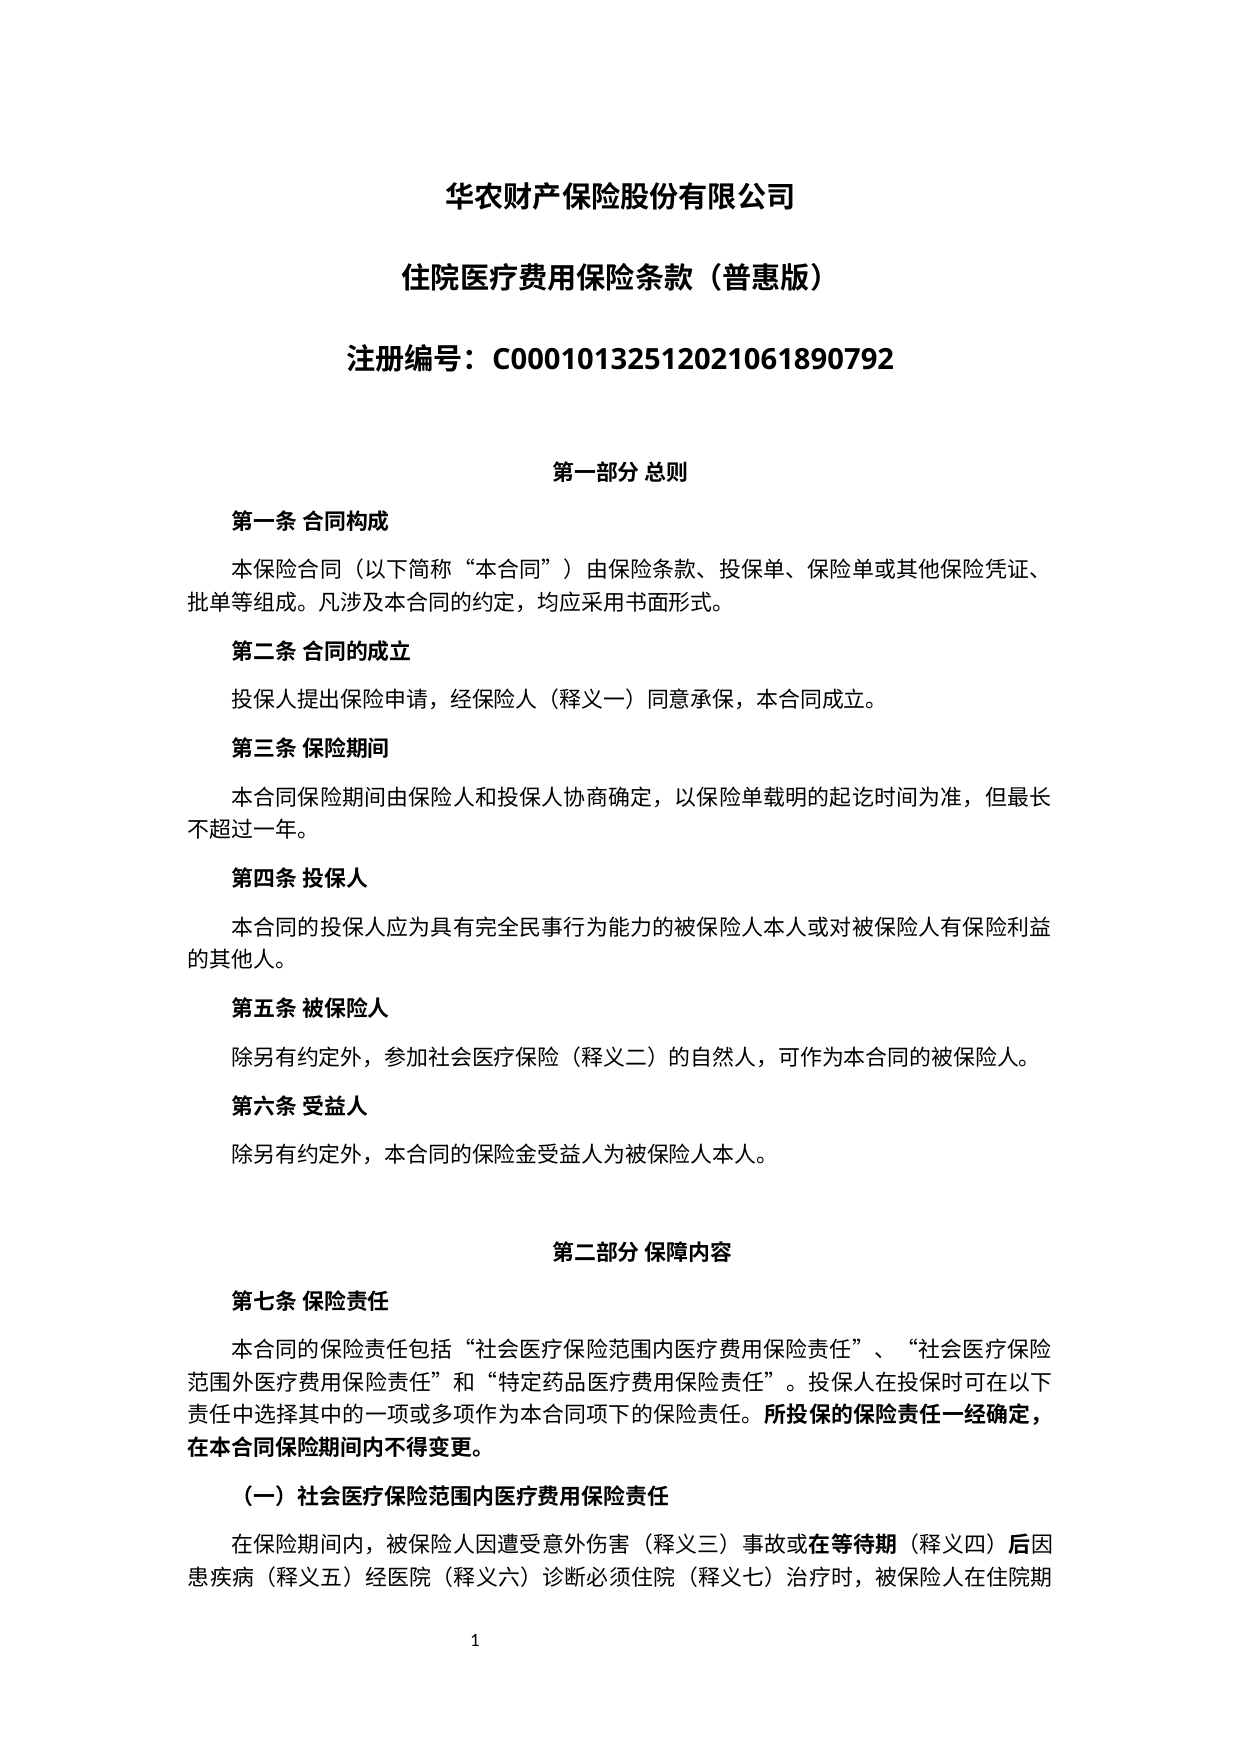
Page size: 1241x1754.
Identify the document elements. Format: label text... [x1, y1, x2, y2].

list 合同的成立 [187, 633, 1053, 666]
list 保险期间 [187, 731, 1053, 763]
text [187, 1527, 1053, 1592]
text 本合同的投保人应为具有完全民事行为能力的被保险人本人或对被保险人有保险利益的其他人。 [187, 909, 1053, 974]
list 合同构成 [187, 503, 1053, 536]
list 受益人 [187, 1088, 1053, 1121]
text 本合同的保险责任包括“社会医疗保险范围内医疗费用保险责任”、“社会医疗保险范围外医疗费用保险责任”和“特定药品医疗费用保险责任”。投保人在投保时可在以下责任中选择其中的一项或多项作为本合同项下的保险责任。所投保的保险责任一经确定，在本合同保险期间内不得变更。 [187, 1332, 1053, 1462]
text 投保人提出保险申请，经保险人（释义一）同意承保，本合同成立。 [231, 682, 1053, 714]
text 本合同保险期间由保险人和投保人协商确定，以保险单载明的起讫时间为准，但最长不超过一年。 [187, 779, 1053, 844]
text 第一部分 总则 [187, 454, 1053, 487]
text 注册编号：C00010132512021061890792 [187, 324, 1053, 389]
text 除另有约定外，本合同的保险金受益人为被保险人本人。 [187, 1137, 1053, 1169]
list 投保人 [187, 861, 1053, 893]
text （一）社会医疗保险范围内医疗费用保险责任 [187, 1478, 1053, 1511]
list 保险责任 [187, 1283, 1053, 1316]
text 第二部分 保障内容 [187, 1234, 1053, 1267]
list 被保险人 [187, 991, 1053, 1023]
text 住院医疗费用保险条款（普惠版） [187, 243, 1053, 308]
text 除另有约定外，参加社会医疗保险（释义二）的自然人，可作为本合同的被保险人。 [187, 1039, 1053, 1072]
text 本保险合同（以下简称“本合同”）由保险条款、投保单、保险单或其他保险凭证、批单等组成。凡涉及本合同的约定，均应采用书面形式。 [187, 552, 1053, 617]
text 华农财产保险股份有限公司 [187, 162, 1053, 227]
